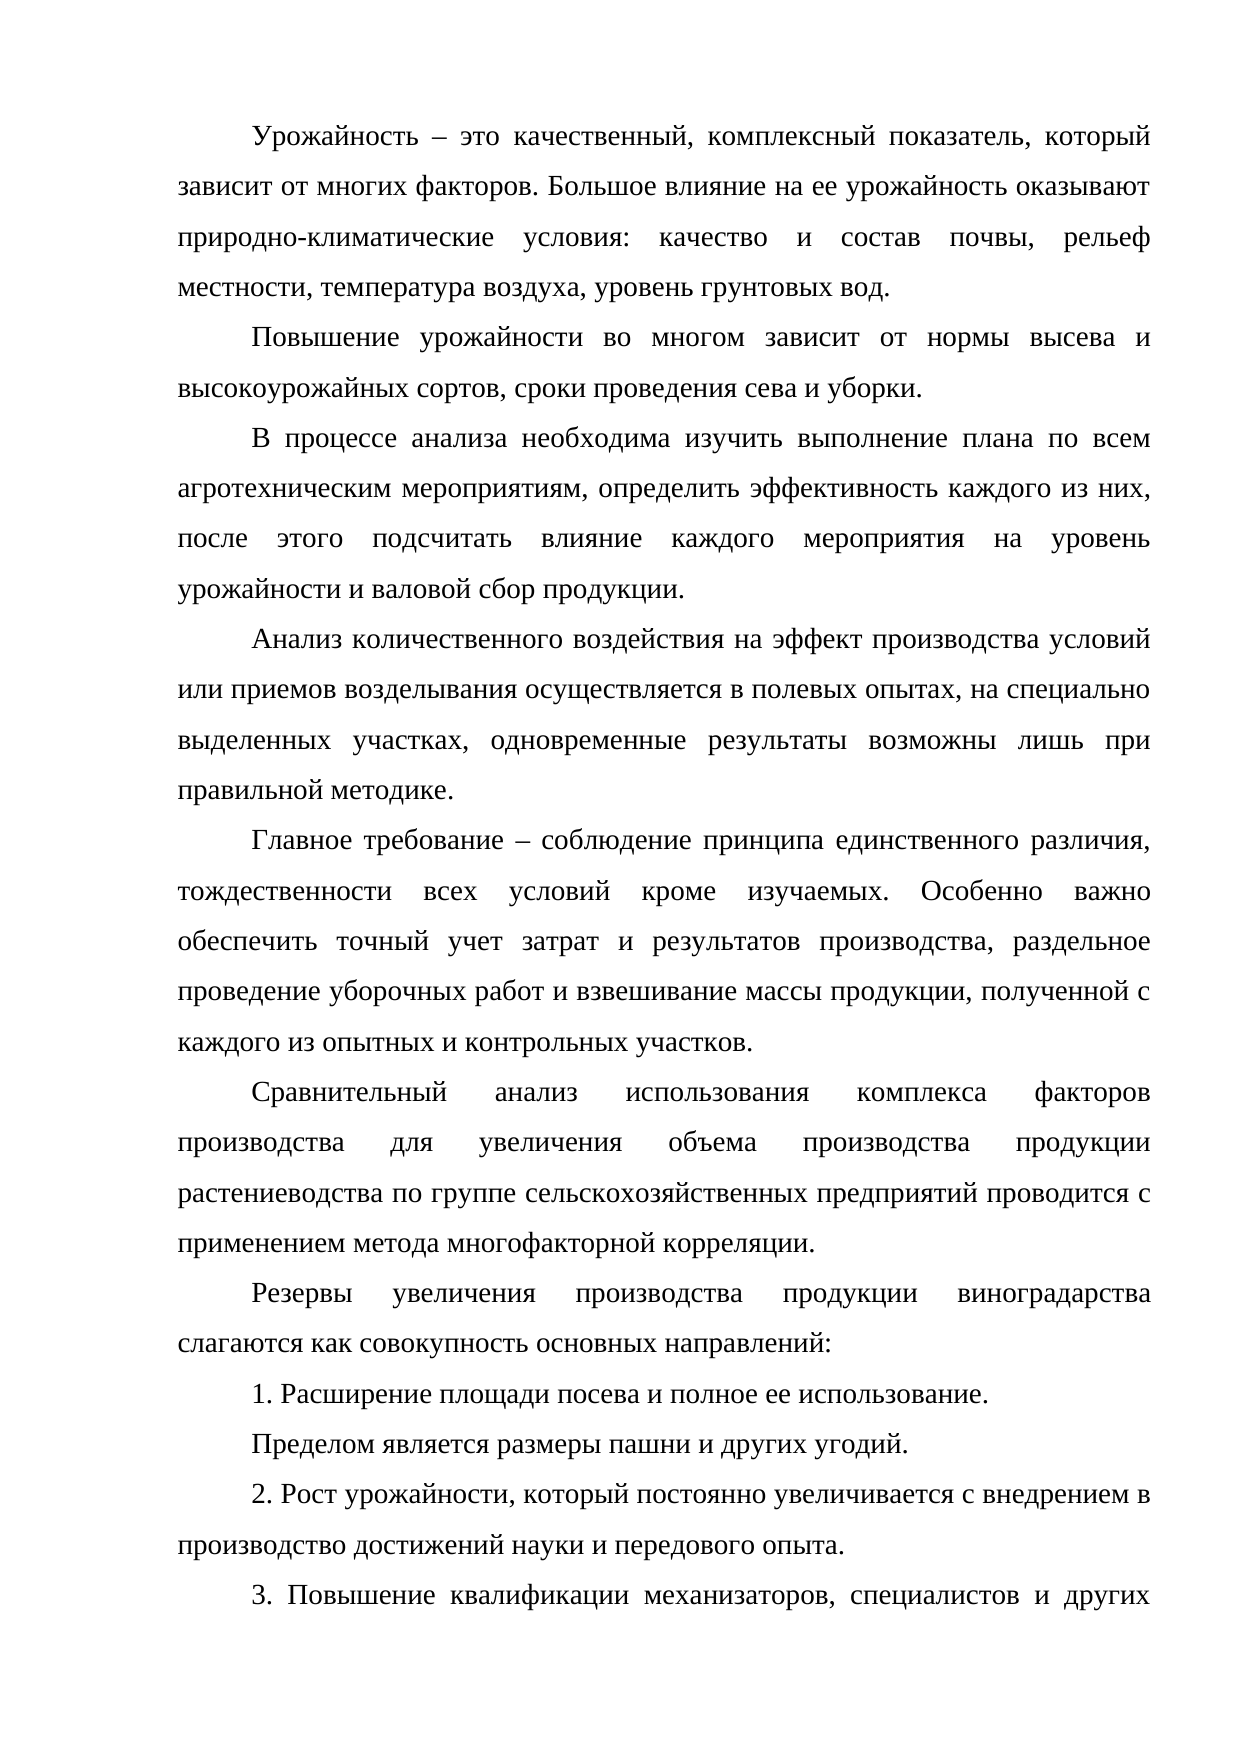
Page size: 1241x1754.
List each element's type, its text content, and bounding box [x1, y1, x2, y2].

text Повышение урожайности во многом зависит от нормы высева и высокоурожайных сортов, сроки проведения сева и уборки. [177, 319, 1152, 403]
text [177, 1577, 1152, 1611]
text 1. Расширение площади посева и полное ее использование. [177, 1376, 1152, 1409]
text Сравнительный анализ использования комплекса факторов производства для увеличения объема производства продукции растениеводства по группе сельскохозяйственных предприятий проводится с применением метода многофакторной корреляции. [177, 1074, 1152, 1258]
text Анализ количественного воздействия на эффект производства условий или приемов возделывания осуществляется в полевых опытах, на специально выделенных участках, одновременные результаты возможны лишь при правильной методике. [177, 621, 1152, 806]
text Главное требование – соблюдение принципа единственного различия, тождественности всех условий кроме изучаемых. Особенно важно обеспечить точный учет затрат и результатов производства, раздельное проведение уборочных работ и взвешивание массы продукции, полученной с каждого из опытных и контрольных участков. [177, 822, 1152, 1057]
text Урожайность – это качественный, комплексный показатель, который зависит от многих факторов. Большое влияние на ее урожайность оказывают природно-климатические условия: качество и состав почвы, рельеф местности, температура воздуха, уровень грунтовых вод. [177, 118, 1152, 303]
text 2. Рост урожайности, который постоянно увеличивается с внедрением в производство достижений науки и передового опыта. [177, 1477, 1152, 1560]
text В процессе анализа необходима изучить выполнение плана по всем агротехническим мероприятиям, определить эффективность каждого из них, после этого подсчитать влияние каждого мероприятия на уровень урожайности и валовой сбор продукции. [177, 420, 1152, 604]
text Пределом является размеры пашни и других угодий. [177, 1426, 1152, 1460]
text Резервы увеличения производства продукции виноградарства слагаются как совокупность основных направлений: [177, 1275, 1152, 1359]
